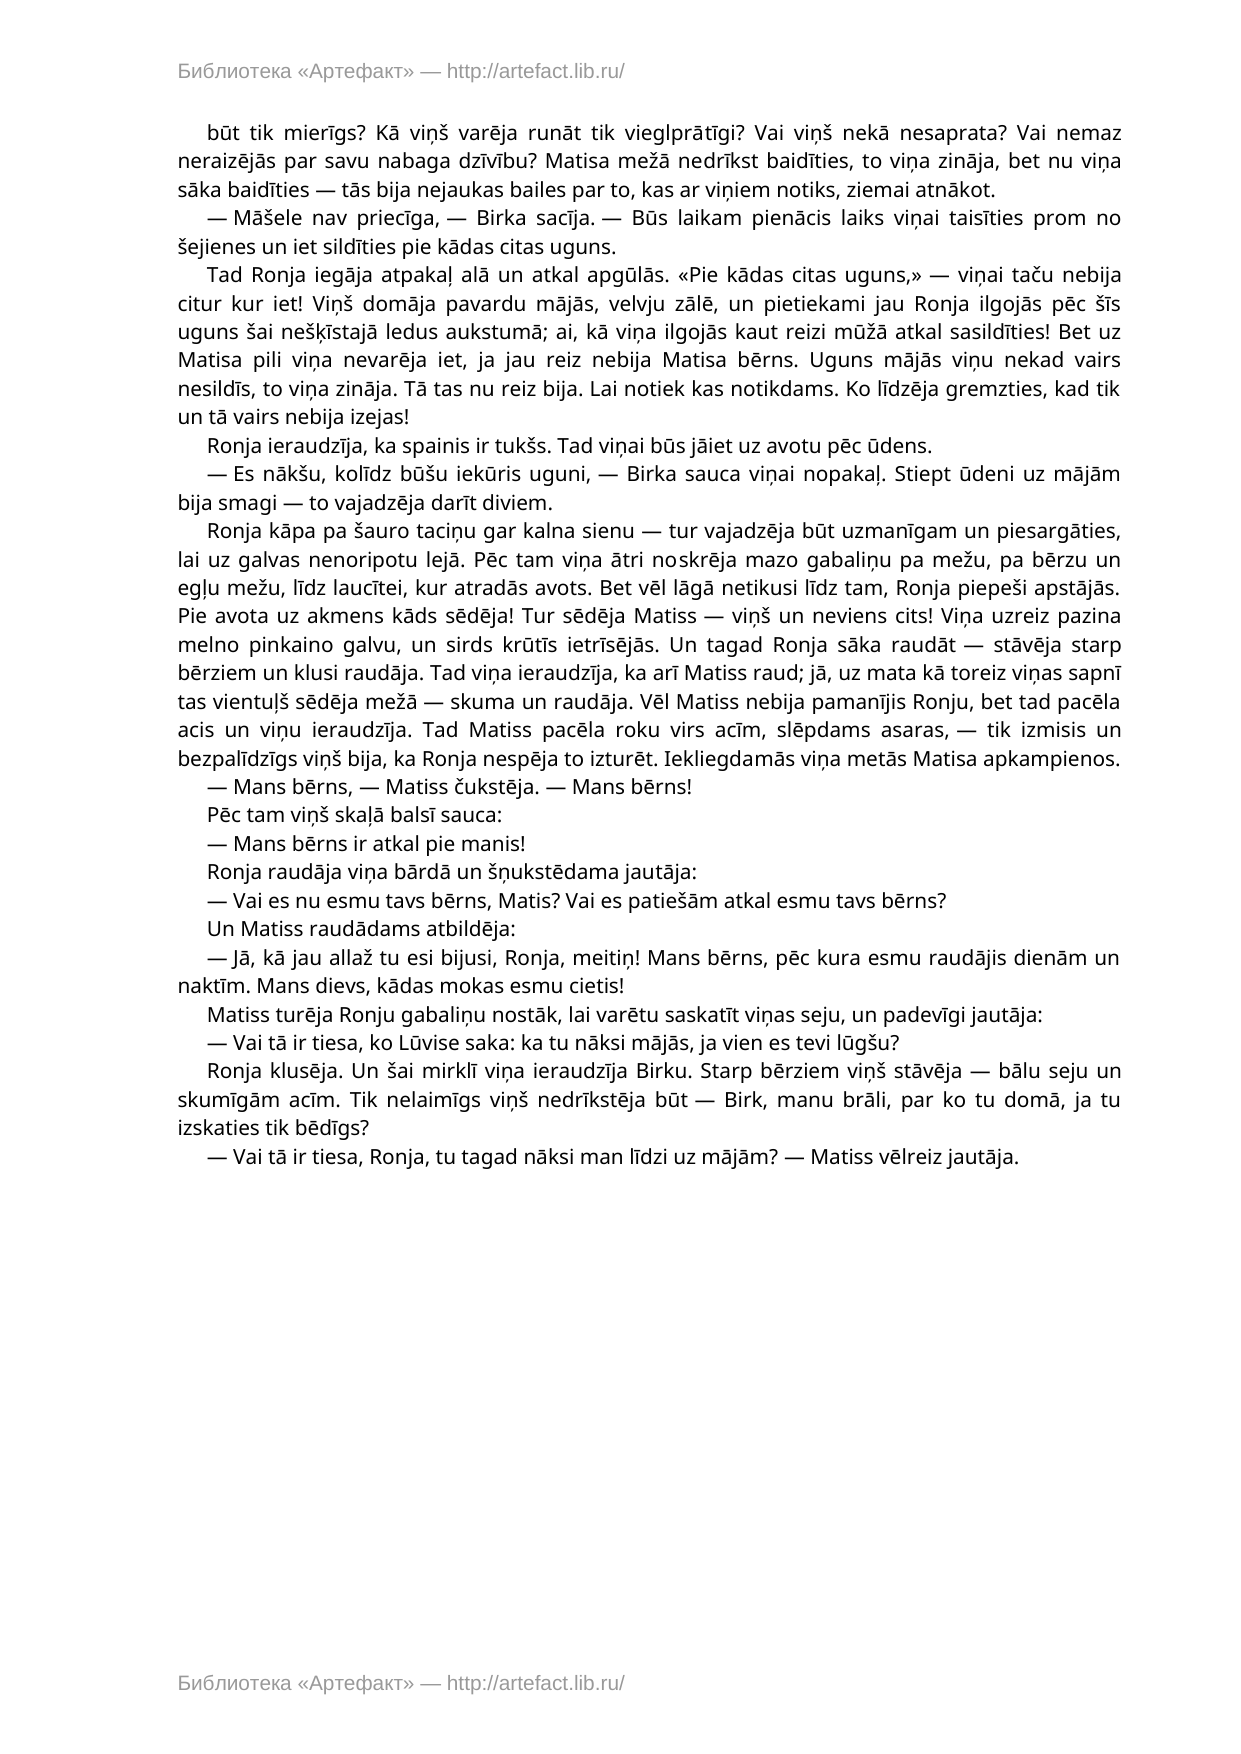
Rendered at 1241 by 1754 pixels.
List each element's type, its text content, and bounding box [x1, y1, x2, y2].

text Ronja klusēja. Un šai mirklī viņa ieraudzīja Birku. Starp bērziem viņš stāvēja — bālu seju un skumīgām acīm. Tik nelaimīgs viņš nedrīkstēja būt — Birk, manu brāli, par ko tu domā, ja tu izskaties tik bēdīgs? [177, 1057, 1122, 1142]
text — Vai es nu esmu tavs bērns, Matis? Vai es patiešām atkal esmu tavs bērns? [177, 886, 1122, 914]
text — Māšele nav priecīga, — Birka sacīja. — Būs laikam pienācis laiks viņai taisīties prom no šejienes un iet sildīties pie kādas citas uguns. [177, 203, 1122, 260]
text Tad Ronja iegāja atpakaļ alā un atkal apgūlās. «Pie kādas citas uguns,» — viņai taču nebija citur kur iet! Viņš domāja pavardu mājās, velvju zālē, un pietiekami jau Ronja ilgojās pēc šīs uguns šai nešķīstajā ledus aukstumā; ai, kā viņa ilgojās kaut reizi mūžā atkal sasildīties! Bet uz Matisa pili viņa nevarēja iet, ja jau reiz nebija Matisa bērns. Uguns mājās viņu nekad vairs nesildīs, to viņa zināja. Tā tas nu reiz bija. Lai notiek kas notikdams. Ko līdzēja gremzties, kad tik un tā vairs nebija izejas! [177, 260, 1122, 431]
text — Mans bērns ir atkal pie manis! [177, 829, 1122, 857]
text Ronja raudāja viņa bārdā un šņukstēdama jautāja: [177, 857, 1122, 886]
text būt tik mierīgs? Kā viņš varēja runāt tik vieglprātīgi? Vai viņš nekā nesaprata? Vai nemaz neraizējās par savu nabaga dzīvību? Matisa mežā nedrīkst baidīties, to viņa zināja, bet nu viņa sāka baidīties — tās bija nejaukas bailes par to, kas ar viņiem notiks, ziemai atnākot. [177, 118, 1122, 203]
text — Vai tā ir tiesa, ko Lūvise saka: ka tu nāksi mājās, ja vien es tevi lūgšu? [177, 1028, 1122, 1057]
text Matiss turēja Ronju gabaliņu nostāk, lai varētu saskatīt viņas seju, un padevīgi jautāja: [177, 1000, 1122, 1028]
text Un Matiss raudādams atbildēja: [177, 914, 1122, 943]
text Pēc tam viņš skaļā balsī sauca: [177, 801, 1122, 829]
text — Es nākšu, kolīdz būšu iekūris uguni, — Birka sauca viņai nopakaļ. Stiept ūdeni uz mājām bija smagi — to vajadzēja darīt diviem. [177, 459, 1122, 516]
text — Mans bērns, — Matiss čukstēja. — Mans bērns! [177, 772, 1122, 801]
text Ronja ieraudzīja, ka spainis ir tukšs. Tad viņai būs jāiet uz avotu pēc ūdens. [177, 431, 1122, 459]
text — Vai tā ir tiesa, Ronja, tu tagad nāksi man līdzi uz mājām? — Matiss vēlreiz jautāja. [177, 1142, 1122, 1170]
text — Jā, kā jau allaž tu esi bijusi, Ronja, meitiņ! Mans bērns, pēc kura esmu raudājis dienām un naktīm. Mans dievs, kādas mokas esmu cietis! [177, 943, 1122, 1000]
text Ronja kāpa pa šauro taciņu gar kalna sienu — tur vajadzēja būt uzmanīgam un piesargāties, lai uz galvas nenoripotu lejā. Pēc tam viņa ātri noskrēja mazo gabaliņu pa mežu, pa bērzu un egļu mežu, līdz laucītei, kur atradās avots. Bet vēl lāgā netikusi līdz tam, Ronja piepeši apstājās. Pie avota uz akmens kāds sēdēja! Tur sēdēja Matiss — viņš un neviens cits! Viņa uzreiz pazina melno pinkaino galvu, un sirds krūtīs ietrīsējās. Un tagad Ronja sāka raudāt — stāvēja starp bērziem un klusi raudāja. Tad viņa ieraudzīja, ka arī Matiss raud; jā, uz mata kā toreiz viņas sapnī tas vientuļš sēdēja mežā — skuma un raudāja. Vēl Matiss nebija pamanījis Ronju, bet tad pacēla acis un viņu ieraudzīja. Tad Matiss pacēla roku virs acīm, slēpdams asaras, — tik izmisis un bezpalīdzīgs viņš bija, ka Ronja nespēja to izturēt. Iekliegdamās viņa metās Matisa apkampienos. [177, 516, 1122, 772]
